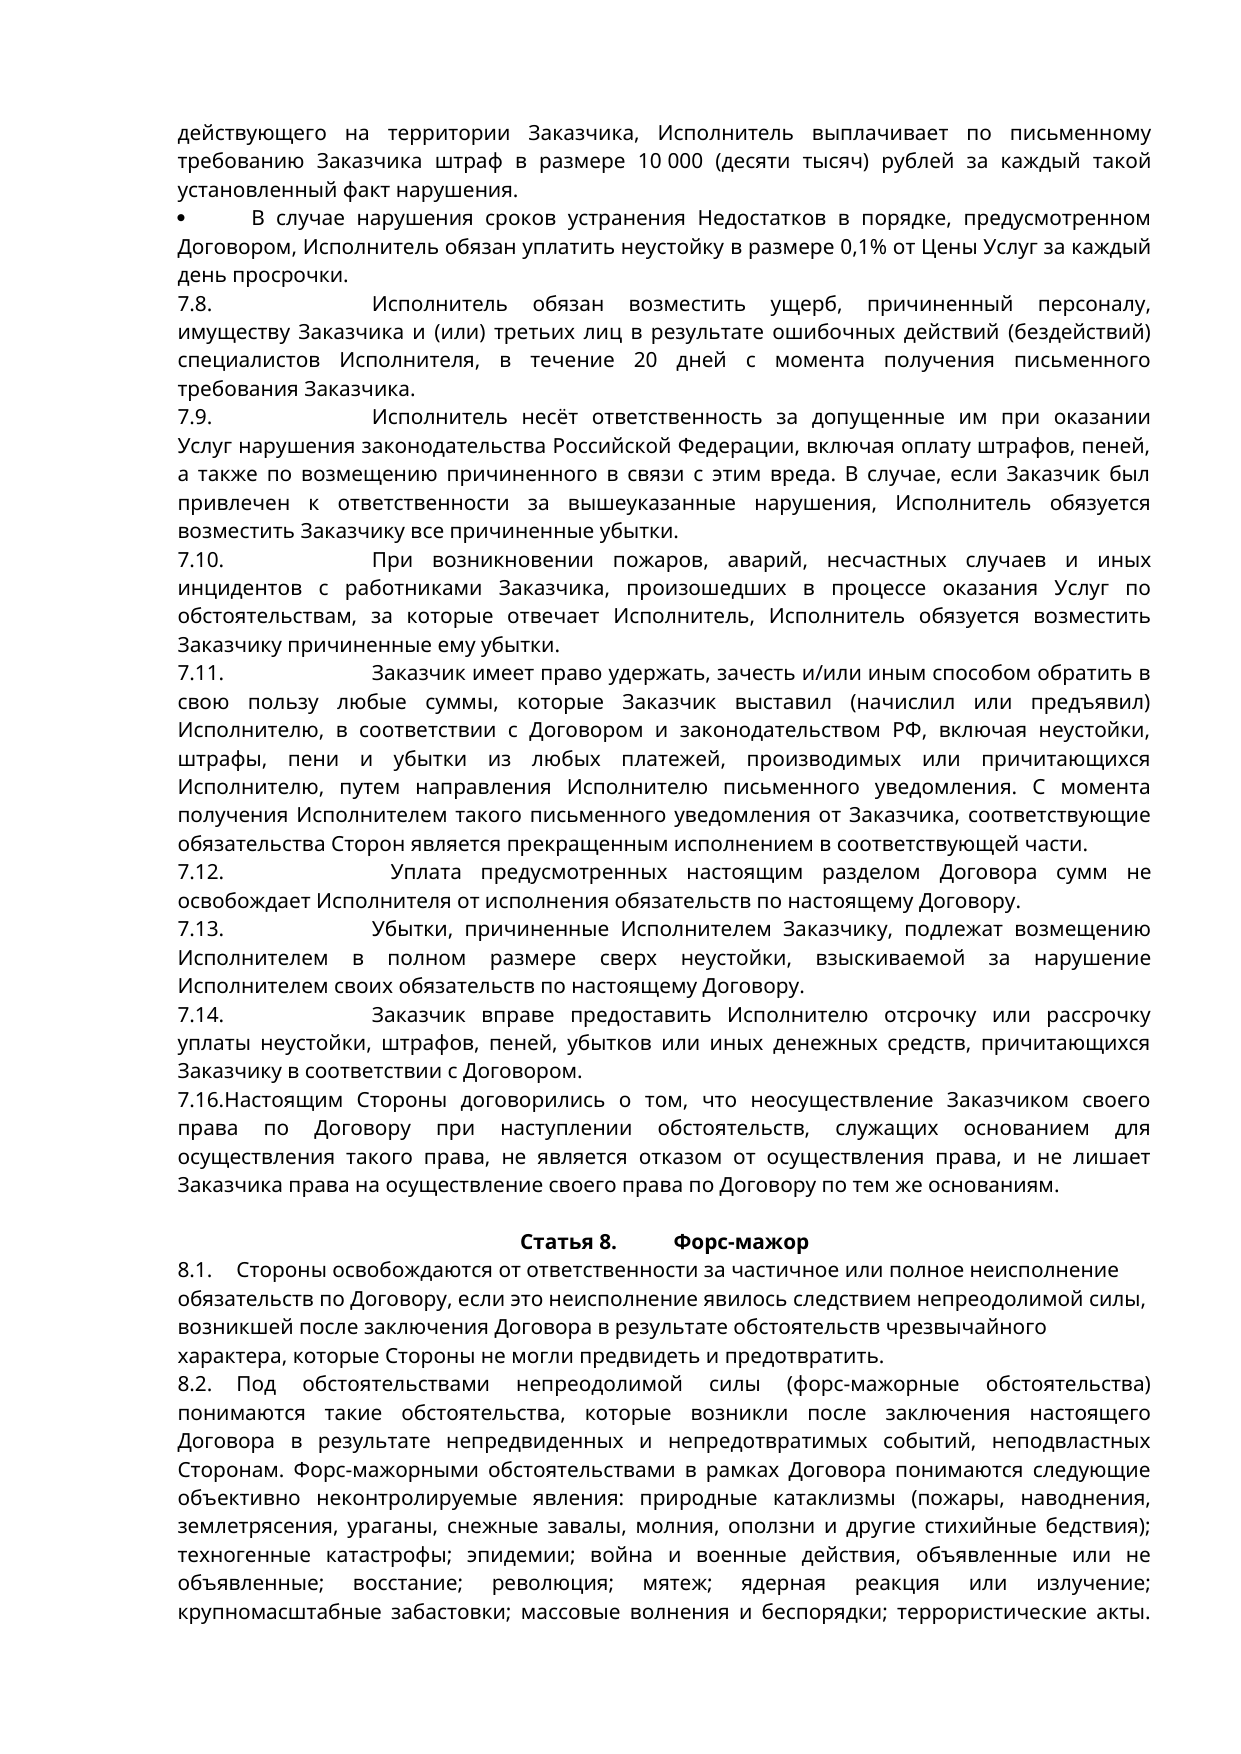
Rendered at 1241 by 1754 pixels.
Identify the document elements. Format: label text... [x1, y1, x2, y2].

list При возникновении пожаров, аварий, несчастных случаев и иных инцидентов с работниками Заказчика, произошедших в процессе оказания Услуг по обстоятельствам, за которые отвечает Исполнитель, Исполнитель обязуется возместить Заказчику причиненные ему убытки. [177, 545, 1152, 658]
list Стороны освобождаются от ответственности за частичное или полное неисполнение обязательств по Договору, если это неисполнение явилось следствием непреодолимой силы, возникшей после заключения Договора в результате обстоятельств чрезвычайного характера, которые Стороны не могли предвидеть и предотвратить. [177, 1256, 1152, 1369]
subtitle Форс-мажор [177, 1227, 1152, 1256]
list Исполнитель несёт ответственность за допущенные им при оказании Услуг нарушения законодательства Российской Федерации, включая оплату штрафов, пеней, а также по возмещению причиненного в связи с этим вреда. В случае, если Заказчик был привлечен к ответственности за вышеуказанные нарушения, Исполнитель обязуется возместить Заказчику все причиненные убытки. [177, 402, 1152, 545]
list Уплата предусмотренных настоящим разделом Договора сумм не освобождает Исполнителя от исполнения обязательств по настоящему Договору. [177, 857, 1152, 914]
list Убытки, причиненные Исполнителем Заказчику, подлежат возмещению Исполнителем в полном размере сверх неустойки, взыскиваемой за нарушение Исполнителем своих обязательств по настоящему Договору. [177, 914, 1152, 1000]
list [177, 118, 1152, 203]
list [177, 1369, 1152, 1625]
list Заказчик вправе предоставить Исполнителю отсрочку или рассрочку уплаты неустойки, штрафов, пеней, убытков или иных денежных средств, причитающихся Заказчику в соответствии с Договором. [177, 1000, 1152, 1085]
list Заказчик имеет право удержать, зачесть и/или иным способом обратить в свою пользу любые суммы, которые Заказчик выставил (начислил или предъявил) Исполнителю, в соответствии с Договором и законодательством РФ, включая неустойки, штрафы, пени и убытки из любых платежей, производимых или причитающихся Исполнителю, путем направления Исполнителю письменного уведомления. С момента получения Исполнителем такого письменного уведомления от Заказчика, соответствующие обязательства Сторон является прекращенным исполнением в соответствующей части. [177, 658, 1152, 857]
list В случае нарушения сроков устранения Недостатков в порядке, предусмотренном Договором, Исполнитель обязан уплатить неустойку в размере 0,1% от Цены Услуг за каждый день просрочки. [177, 203, 1152, 289]
text 7.16.Настоящим Стороны договорились о том, что неосуществление Заказчиком своего права по Договору при наступлении обстоятельств, служащих основанием для осуществления такого права, не является отказом от осуществления права, и не лишает Заказчика права на осуществление своего права по Договору по тем же основаниям. [177, 1085, 1152, 1199]
list Исполнитель обязан возместить ущерб, причиненный персоналу, имуществу Заказчика и (или) третьих лиц в результате ошибочных действий (бездействий) специалистов Исполнителя, в течение 20 дней с момента получения письменного требования Заказчика. [177, 289, 1152, 402]
